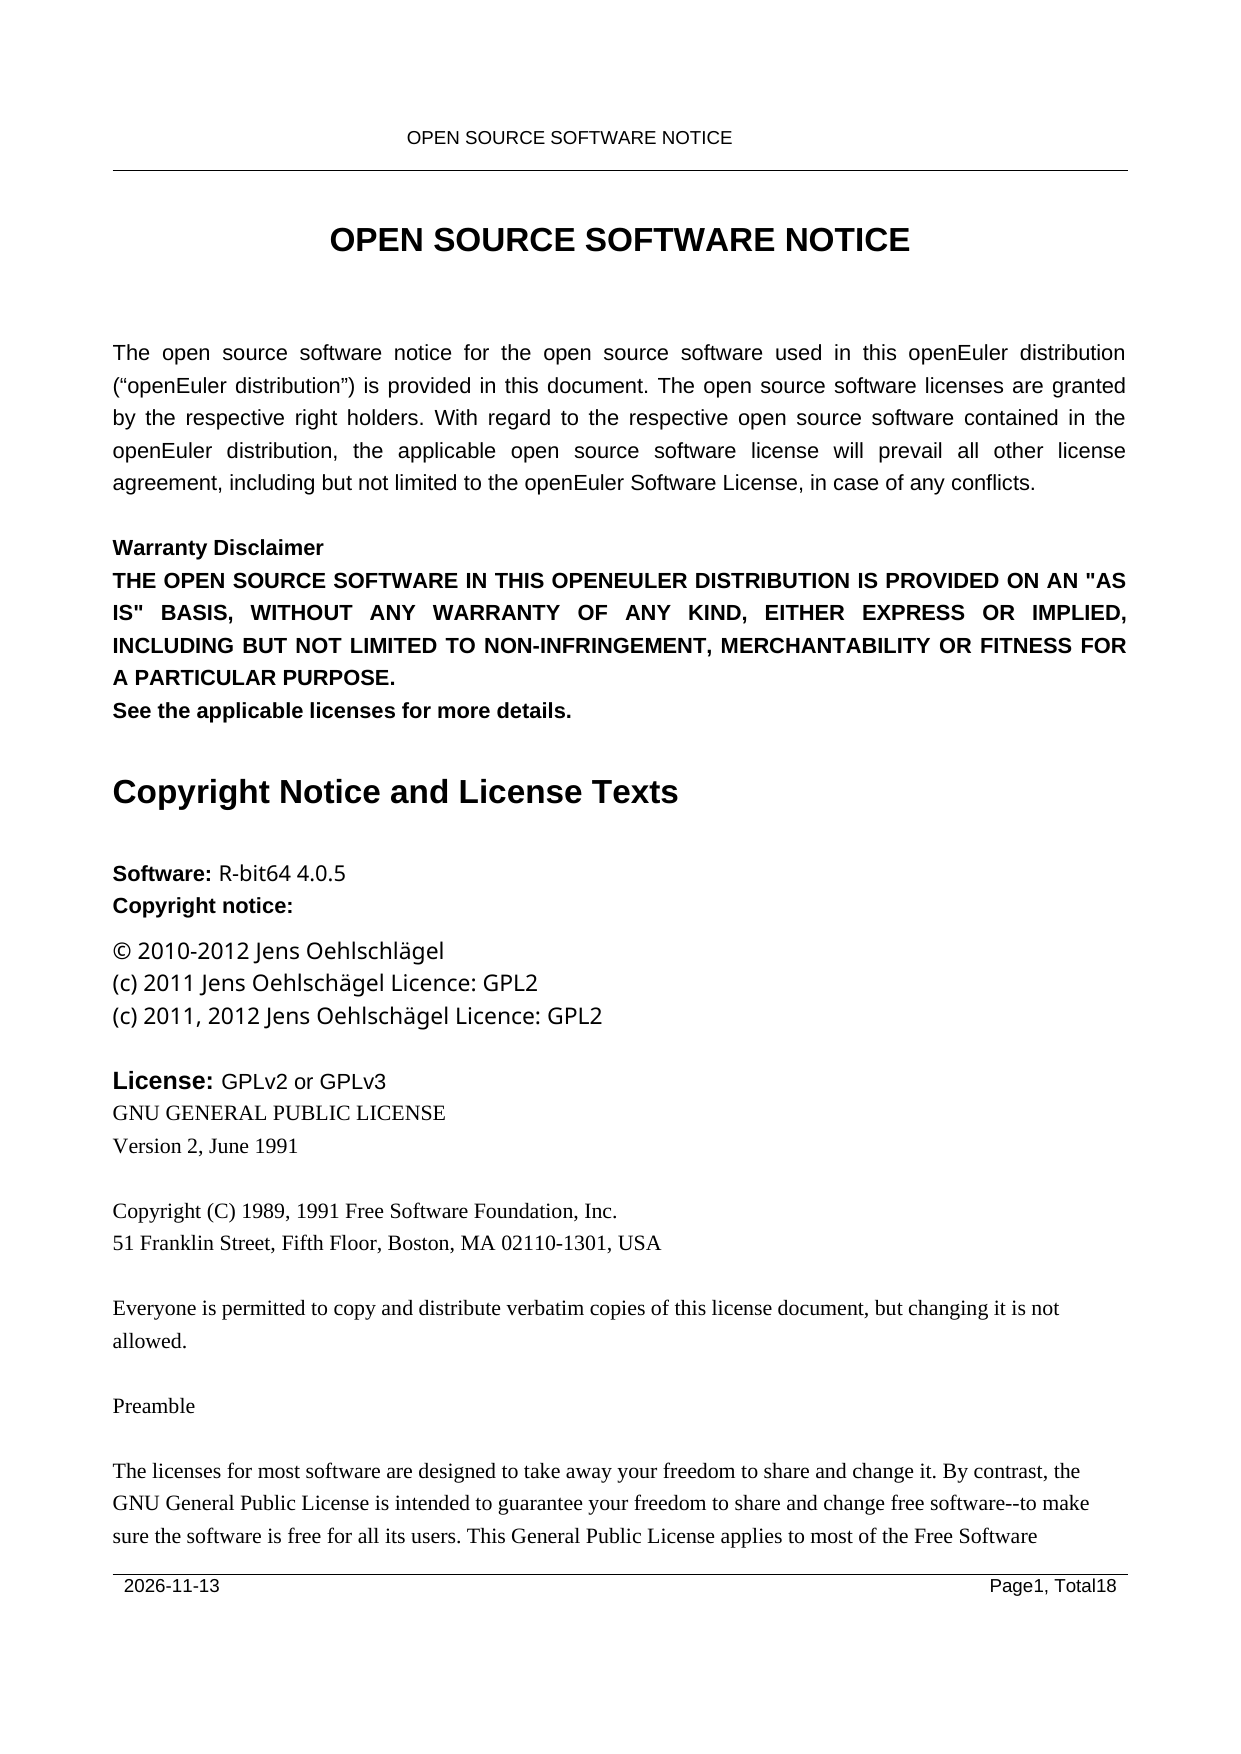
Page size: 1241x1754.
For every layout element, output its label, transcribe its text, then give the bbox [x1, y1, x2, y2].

text Copyright Notice and License Texts [112, 759, 1128, 824]
text The open source software notice for the open source software used in this openEuler distribution (“openEuler distribution”) is provided in this document. The open source software licenses are granted by the respective right holders. With regard to the respective open source software contained in the openEuler distribution, the applicable open source software license will prevail all other license agreement, including but not limited to the openEuler Software License, in case of any conflicts. [112, 336, 1128, 499]
text Copyright notice: [112, 889, 1128, 921]
text © 2010-2012 Jens Oehlschlägel (c) 2011 Jens Oehlschägel Licence: GPL2 (c) 2011, 2012 Jens Oehlschägel Licence: GPL2 [112, 934, 1128, 1064]
text OPEN SOURCE SOFTWARE NOTICE [112, 206, 1128, 271]
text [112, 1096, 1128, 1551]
text License: GPLv2 or GPLv3 [112, 1064, 1128, 1096]
text THE OPEN SOURCE SOFTWARE IN THIS OPENEULER DISTRIBUTION IS PROVIDED ON AN "AS IS" BASIS, WITHOUT ANY WARRANTY OF ANY KIND, EITHER EXPRESS OR IMPLIED, INCLUDING BUT NOT LIMITED TO NON-INFRINGEMENT, MERCHANTABILITY OR FITNESS FOR A PARTICULAR PURPOSE. See the applicable licenses for more details. [112, 564, 1128, 726]
title Software: R-bit64 4.0.5 [112, 856, 1128, 889]
text Warranty Disclaimer [112, 531, 1128, 564]
